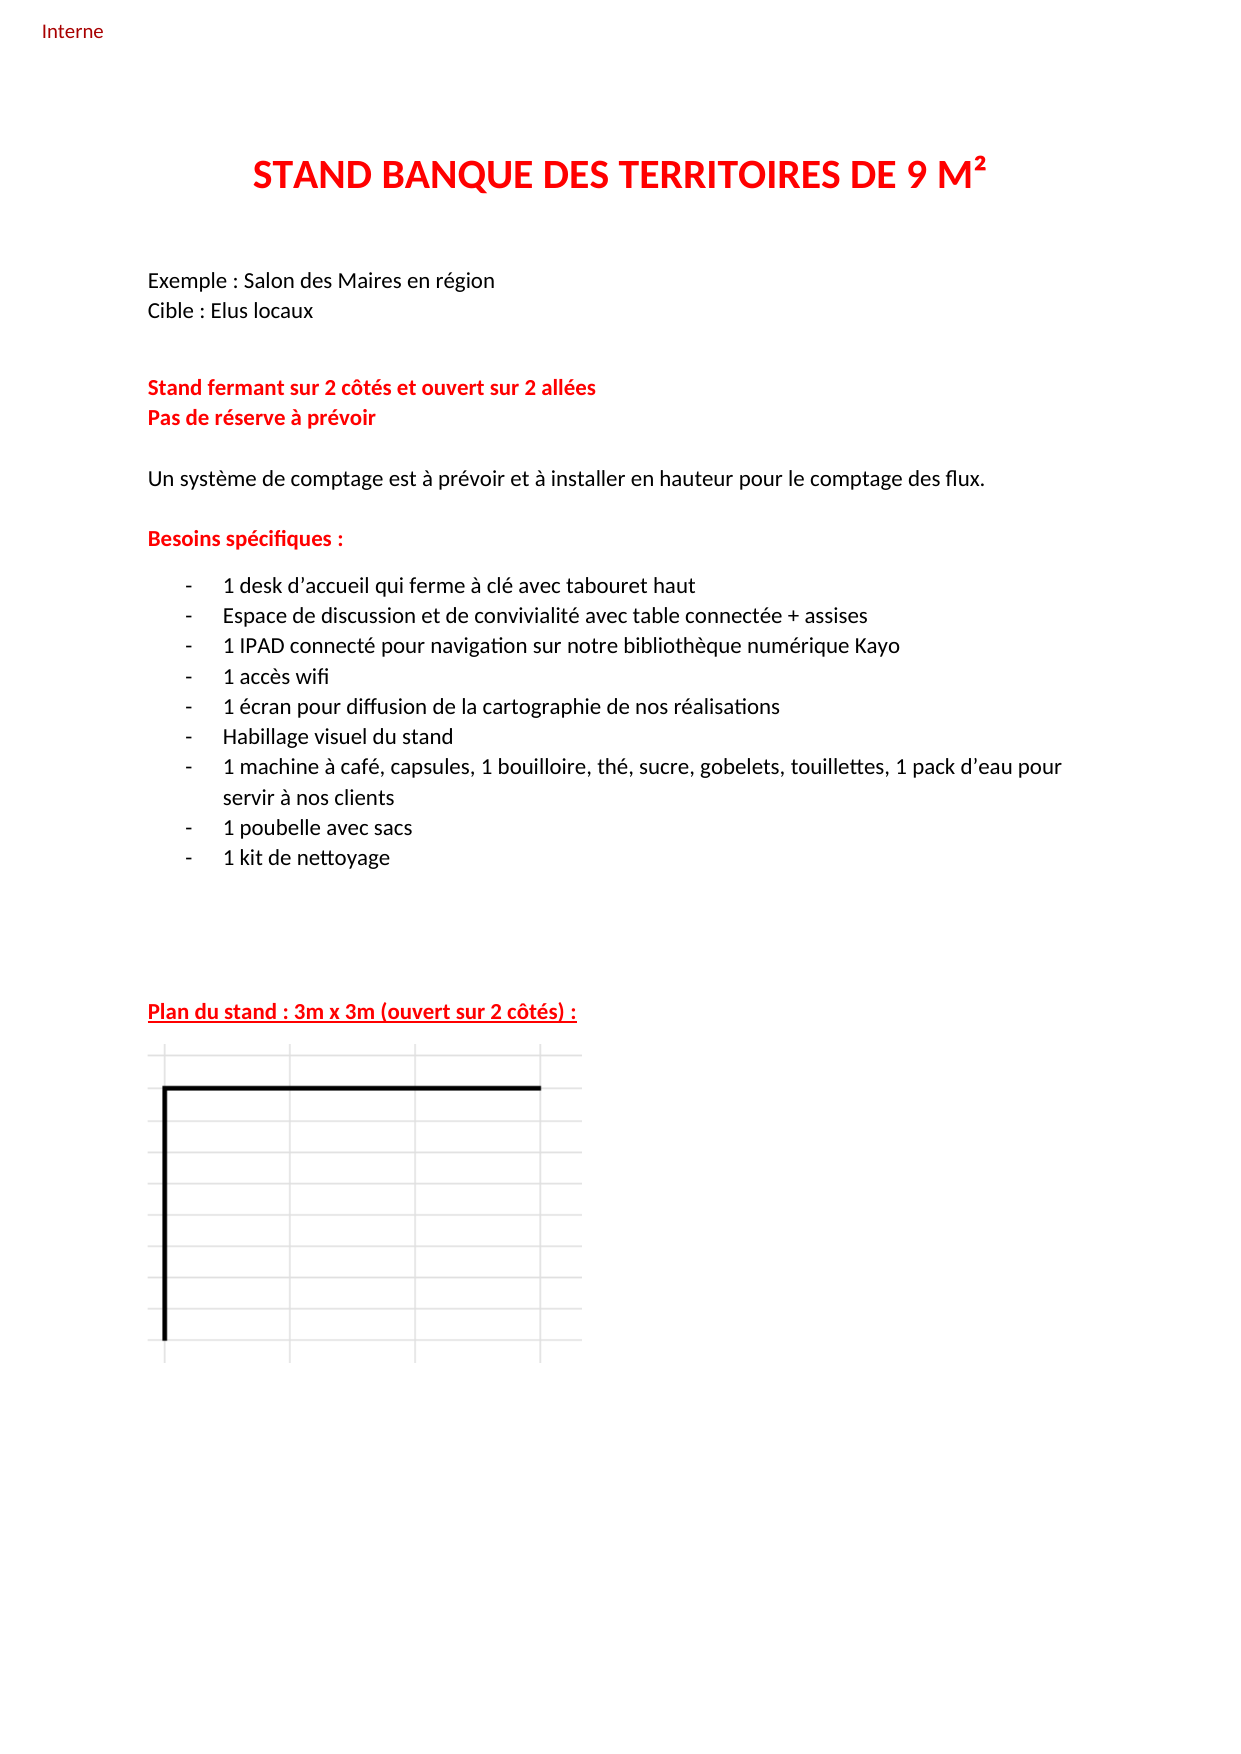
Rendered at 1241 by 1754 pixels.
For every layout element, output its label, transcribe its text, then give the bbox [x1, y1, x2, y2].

text Exemple : Salon des Maires en région [148, 266, 1093, 294]
text Plan du stand : 3m x 3m (ouvert sur 2 côtés) : [148, 997, 1093, 1025]
list 1 IPAD connecté pour navigation sur notre bibliothèque numérique Kayo [185, 632, 1093, 660]
list 1 poubelle avec sacs [185, 813, 1093, 841]
list 1 kit de nettoyage [185, 843, 1093, 871]
text Cible : Elus locaux [148, 296, 1093, 324]
list 1 écran pour diffusion de la cartographie de nos réalisations [185, 692, 1093, 720]
text Besoins spécifiques : [148, 524, 1093, 552]
picture [147, 1044, 582, 1363]
text STAND BANQUE DES TERRITOIRES DE 9 M² [148, 148, 1093, 198]
list Habillage visuel du stand [185, 722, 1093, 750]
list 1 desk d’accueil qui ferme à clé avec tabouret haut [185, 571, 1093, 599]
list 1 machine à café, capsules, 1 bouilloire, thé, sucre, gobelets, touillettes, 1 pack d’eau pour servir à nos clients [185, 752, 1093, 811]
text Un système de comptage est à prévoir et à installer en hauteur pour le comptage des flux. [148, 464, 1093, 492]
list 1 accès wifi [185, 662, 1093, 690]
text Stand fermant sur 2 côtés et ouvert sur 2 allées [148, 373, 1093, 401]
text Pas de réserve à prévoir [148, 403, 1093, 432]
list Espace de discussion et de convivialité avec table connectée + assises [185, 601, 1093, 629]
